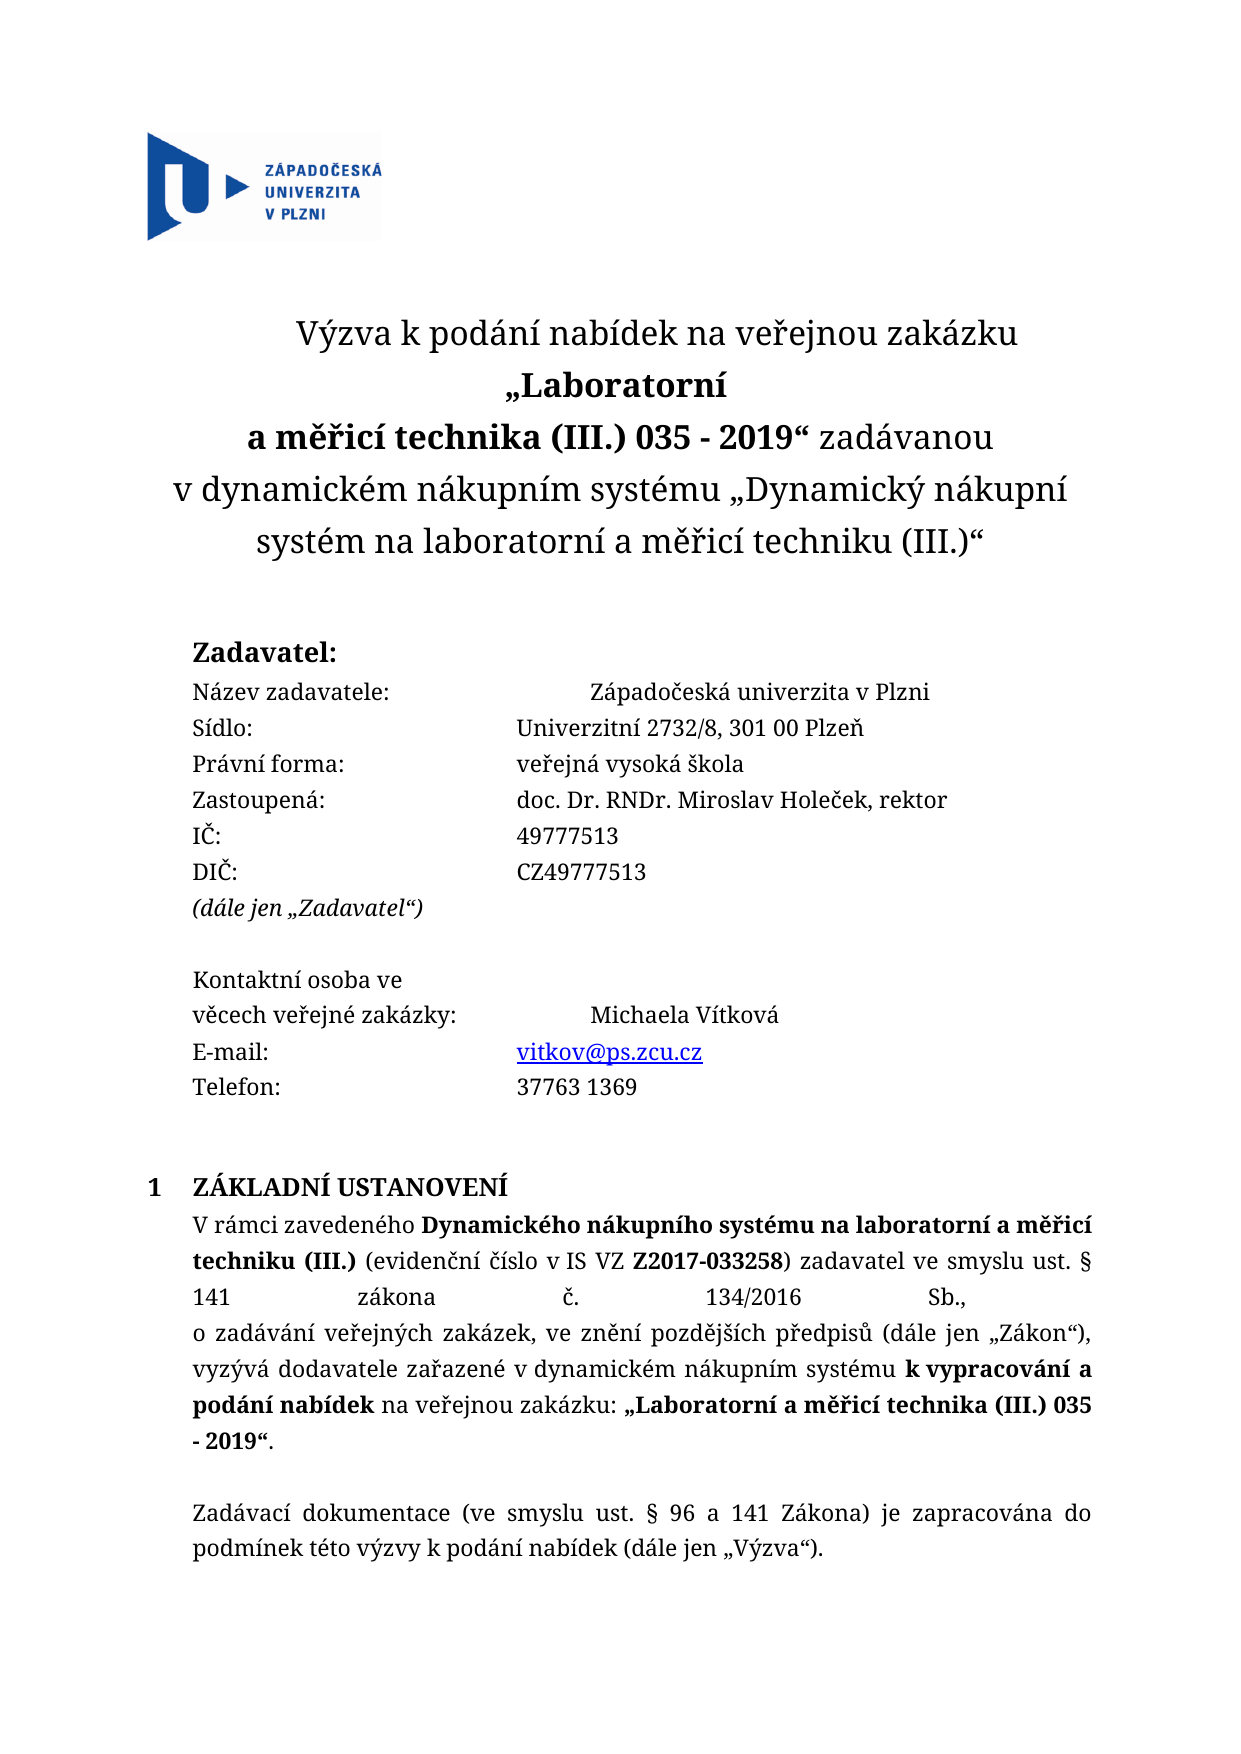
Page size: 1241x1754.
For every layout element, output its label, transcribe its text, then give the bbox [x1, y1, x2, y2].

text Výzva k podání nabídek na veřejnou zakázku „Laboratorní a měřicí technika (III.) 035 - 2019“ zadávanou v dynamickém nákupním systému „Dynamický nákupní systém na laboratorní a měřicí techniku (III.)“ [148, 309, 1093, 564]
text DIČ: CZ49777513 [148, 856, 1093, 887]
text Sídlo: Univerzitní 2732/8, 301 00 Plzeň [148, 712, 1093, 743]
text Zadávací dokumentace (ve smyslu ust. § 96 a 141 Zákona) je zapracována do podmínek této výzvy k podání nabídek (dále jen „Výzva“). [192, 1496, 1093, 1564]
text Právní forma: veřejná vysoká škola [148, 748, 1093, 779]
picture [147, 132, 382, 241]
text IČ: 49777513 [148, 820, 1093, 851]
text Název zadavatele: Západočeská univerzita v Plzni [148, 676, 1093, 707]
subtitle ZÁKLADNÍ USTANOVENÍ [148, 1170, 1093, 1204]
text Telefon: 37763 1369 [148, 1071, 1093, 1103]
text Zastoupená: doc. Dr. RNDr. Miroslav Holeček, rektor [192, 784, 1093, 815]
text V rámci zavedeného Dynamického nákupního systému na laboratorní a měřicí techniku (III.) (evidenční číslo v IS VZ Z2017-033258) zadavatel ve smyslu ust. § 141 zákona č. 134/2016 Sb., o zadávání veřejných zakázek, ve znění pozdějších předpisů (dále jen „Zákon“), vyzývá dodavatele zařazené v dynamickém nákupním systému k vypracování a podání nabídek na veřejnou zakázku: „Laboratorní a měřicí technika (III.) 035 - 2019“. [192, 1209, 1093, 1456]
text Zadavatel: [192, 634, 1093, 671]
text E-mail: vitkov@ps.zcu.cz [148, 1035, 1093, 1067]
text (dále jen „Zadavatel“) [148, 892, 1093, 923]
text Kontaktní osoba ve věcech veřejné zakázky: Michaela Vítková [192, 963, 1093, 1031]
